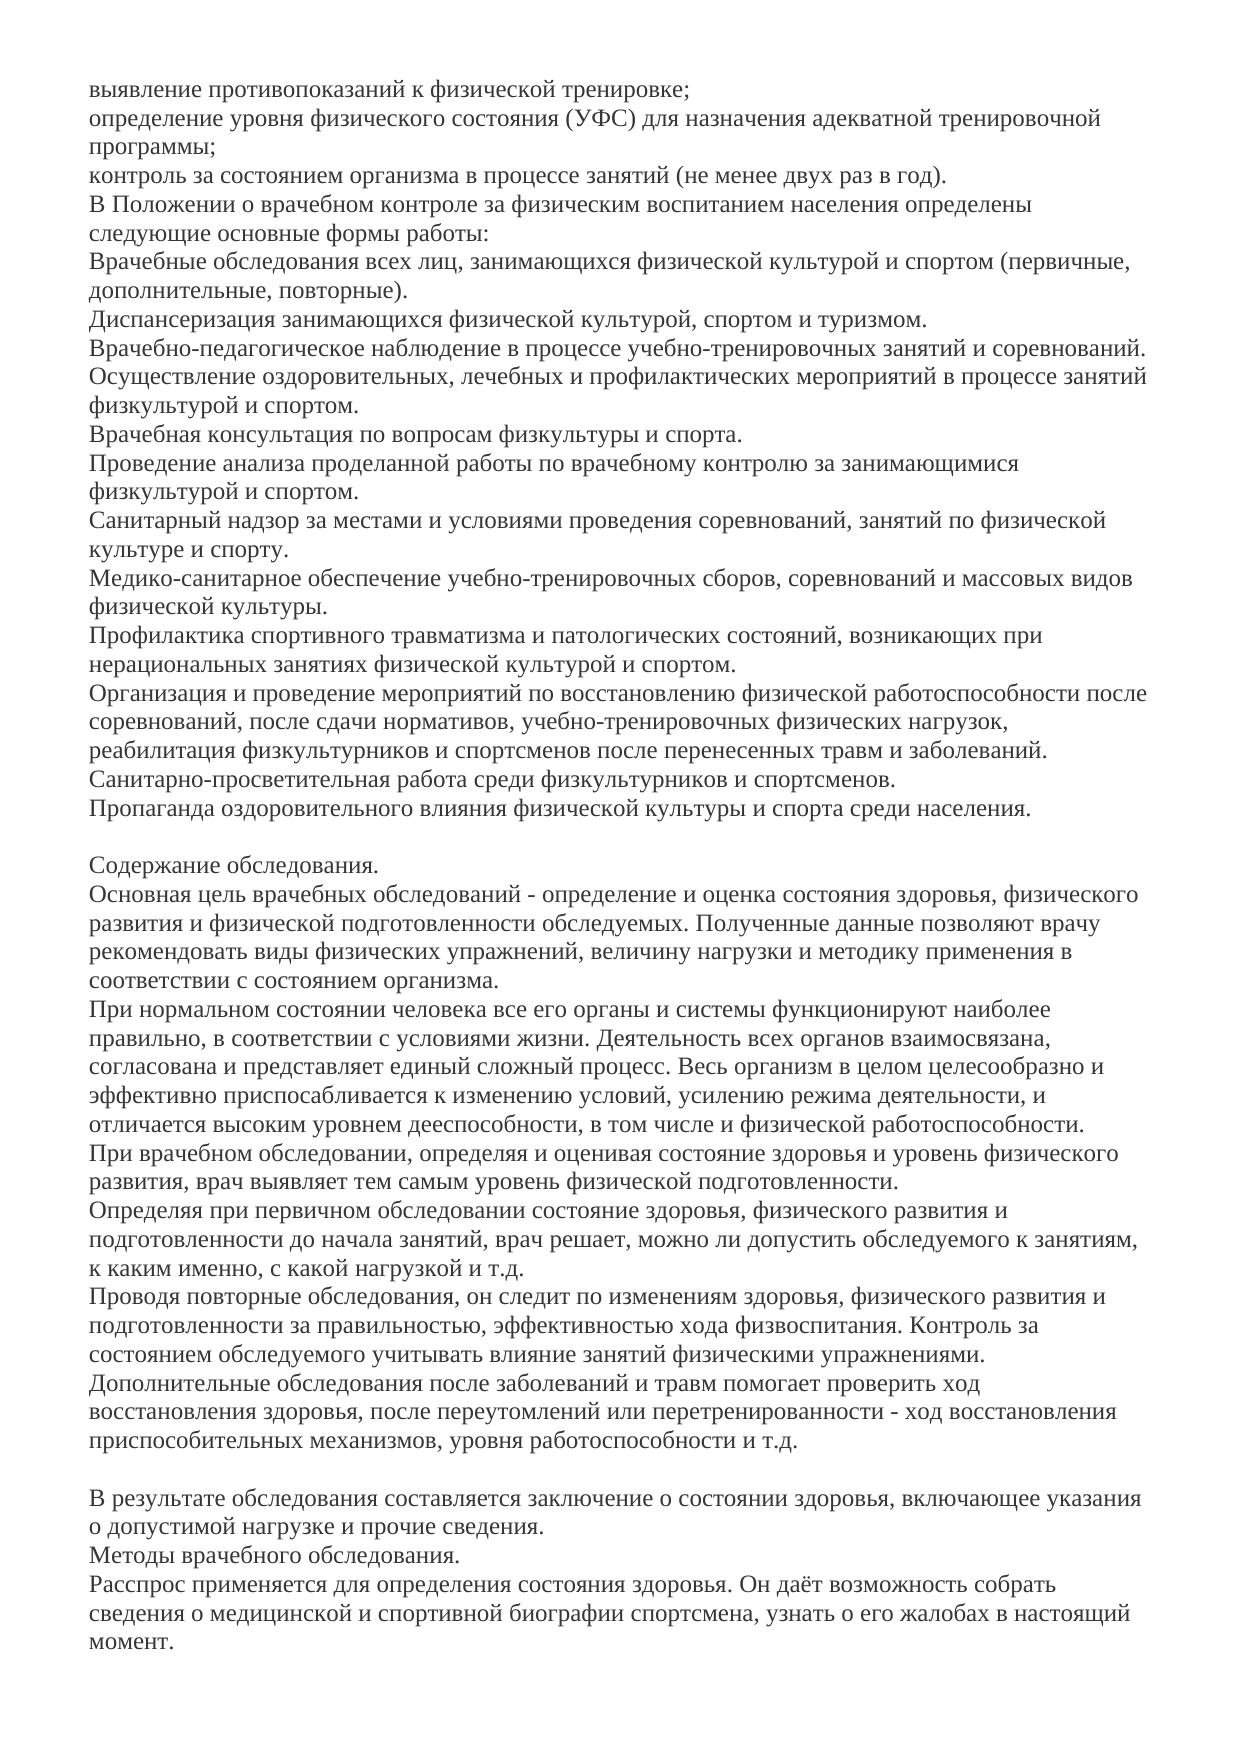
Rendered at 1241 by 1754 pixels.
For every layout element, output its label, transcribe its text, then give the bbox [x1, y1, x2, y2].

text В Положении о врачебном контроле за физическим воспитанием населения определены следующие основные формы работы: [89, 189, 1152, 246]
text В результате обследования составляется заключение о состоянии здоровья, включающее указания о допустимой нагрузке и прочие сведения. [89, 1483, 1152, 1540]
text Диспансеризация занимающихся физической культурой, спортом и туризмом. [89, 304, 1152, 333]
text контроль за состоянием организма в процессе занятий (не менее двух раз в год). [89, 160, 1152, 189]
text Медико-санитарное обеспечение учебно-тренировочных сборов, соревнований и массовых видов физической культуры. [89, 563, 1152, 620]
text Санитарный надзор за местами и условиями проведения соревнований, занятий по физической культуре и спорту. [89, 505, 1152, 563]
text определение уровня физического состояния (УФС) для назначения адекватной тренировочной программы; [89, 103, 1152, 160]
text При врачебном обследовании, определяя и оценивая состояние здоровья и уровень физического развития, врач выявляет тем самым уровень физической подготовленности. [89, 1138, 1152, 1195]
text Профилактика спортивного травматизма и патологических состояний, возникающих при нерациональных занятиях физической культурой и спортом. [89, 620, 1152, 678]
text Определяя при первичном обследовании состояние здоровья, физического развития и подготовленности до начала занятий, врач решает, можно ли допустить обследуемого к занятиям, к каким именно, с какой нагрузкой и т.д. [89, 1195, 1152, 1281]
text Врачебно-педагогическое наблюдение в процессе учебно-тренировочных занятий и соревнований. [89, 333, 1152, 361]
text Проводя повторные обследования, он следит по изменениям здоровья, физического развития и подготовленности за правильностью, эффективностью хода физвоспитания. Контроль за состоянием обследуемого учитывать влияние занятий физическими упражнениями. [89, 1281, 1152, 1368]
text выявление противопоказаний к физической тренировке; [89, 74, 1152, 103]
text Санитарно-просветительная работа среди физкультурников и спортсменов. [89, 764, 1152, 793]
text Содержание обследования. [89, 850, 1152, 879]
text Врачебные обследования всех лиц, занимающихся физической культурой и спортом (первичные, дополнительные, повторные). [89, 246, 1152, 304]
text Дополнительные обследования после заболеваний и травм помогает проверить ход восстановления здоровья, после переутомлений или перетренированности - ход восстановления приспособительных механизмов, уровня работоспособности и т.д. [89, 1368, 1152, 1454]
text Проведение анализа проделанной работы по врачебному контролю за занимающимися физкультурой и спортом. [89, 448, 1152, 505]
text Организация и проведение мероприятий по восстановлению физической работоспособности после соревнований, после сдачи нормативов, учебно-тренировочных физических нагрузок, реабилитация физкультурников и спортсменов после перенесенных травм и заболеваний. [89, 678, 1152, 764]
text Основная цель врачебных обследований - определение и оценка состояния здоровья, физического развития и физической подготовленности обследуемых. Полученные данные позволяют врачу рекомендовать виды физических упражнений, величину нагрузки и методику применения в соответствии с состоянием организма. [89, 879, 1152, 994]
text При нормальном состоянии человека все его органы и системы функционируют наиболее правильно, в соответствии с условиями жизни. Деятельность всех органов взаимосвязана, согласована и представляет единый сложный процесс. Весь организм в целом целесообразно и эффективно приспосабливается к изменению условий, усилению режима деятельности, и отличается высоким уровнем дееспособности, в том числе и физической работоспособности. [89, 994, 1152, 1138]
text Расспрос применяется для определения состояния здоровья. Он даёт возможность собрать сведения о медицинской и спортивной биографии спортсмена, узнать о его жалобах в настоящий момент. [89, 1569, 1152, 1655]
text Пропаганда оздоровительного влияния физической культуры и спорта среди населения. [89, 793, 1152, 821]
text Осуществление оздоровительных, лечебных и профилактических мероприятий в процессе занятий физкультурой и спортом. [89, 361, 1152, 419]
text Врачебная консультация по вопросам физкультуры и спорта. [89, 419, 1152, 448]
text Методы врачебного обследования. [89, 1540, 1152, 1569]
